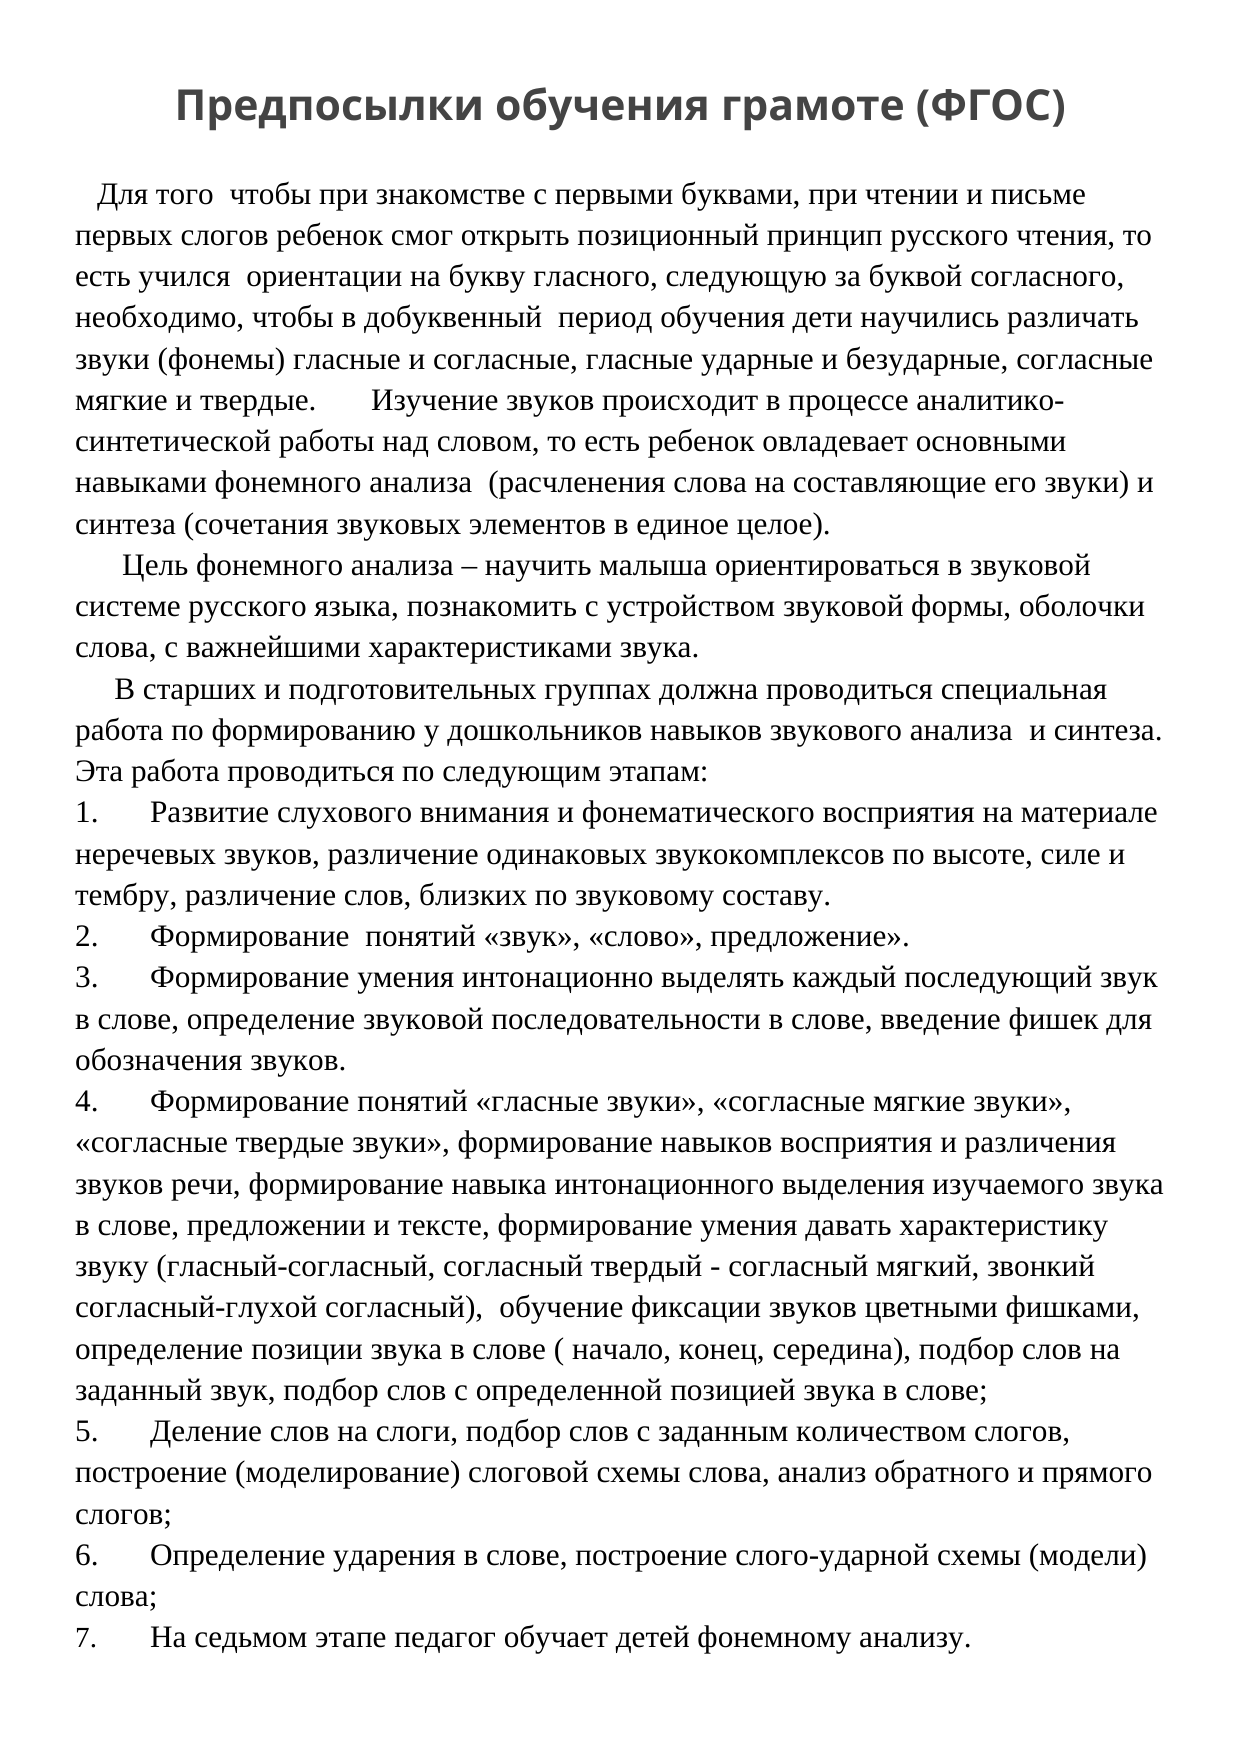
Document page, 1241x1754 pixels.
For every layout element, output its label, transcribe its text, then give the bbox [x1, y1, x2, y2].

text Предпосылки обучения грамоте (ФГОС) [75, 75, 1165, 133]
list Формирование понятий «звук», «слово», предложение». [75, 917, 1165, 953]
list Развитие слухового внимания и фонематического восприятия на материале неречевых звуков, различение одинаковых звукокомплексов по высоте, силе и тембру, различение слов, близких по звуковому составу. [75, 794, 1165, 912]
list Определение ударения в слове, построение слого-ударной схемы (модели) слова; [75, 1536, 1165, 1613]
list Формирование умения интонационно выделять каждый последующий звук в слове, определение звуковой последовательности в слове, введение фишек для обозначения звуков. [75, 959, 1165, 1077]
list На седьмом этапе педагог обучает детей фонемному анализу. [75, 1619, 1165, 1654]
list Формирование понятий «гласные звуки», «согласные мягкие звуки», «согласные твердые звуки», формирование навыков восприятия и различения звуков речи, формирование навыка интонационного выделения изучаемого звука в слове, предложении и тексте, формирование умения давать характеристику звуку (гласный-согласный, согласный твердый - согласный мягкий, звонкий согласный-глухой согласный), обучение фиксации звуков цветными фишками, определение позиции звука в слове ( начало, конец, середина), подбор слов на заданный звук, подбор слов с определенной позицией звука в слове; [75, 1082, 1165, 1407]
text Цель фонемного анализа – научить малыша ориентироваться в звуковой системе русского языка, познакомить с устройством звуковой формы, оболочки слова, с важнейшими характеристиками звука. [75, 546, 1165, 664]
text Для того чтобы при знакомстве с первыми буквами, при чтении и письме первых слогов ребенок смог открыть позиционный принцип русского чтения, то есть учился ориентации на букву гласного, следующую за буквой согласного, необходимо, чтобы в добуквенный период обучения дети научились различать звуки (фонемы) гласные и согласные, гласные ударные и безударные, согласные мягкие и твердые. Изучение звуков происходит в процессе аналитико-синтетической работы над словом, то есть ребенок овладевает основными навыками фонемного анализа (расчленения слова на составляющие его звуки) и синтеза (сочетания звуковых элементов в единое целое). [75, 175, 1165, 541]
text В старших и подготовительных группах должна проводиться специальная работа по формированию у дошкольников навыков звукового анализа и синтеза. Эта работа проводиться по следующим этапам: [75, 670, 1165, 788]
list Деление слов на слоги, подбор слов с заданным количеством слогов, построение (моделирование) слоговой схемы слова, анализ обратного и прямого слогов; [75, 1412, 1165, 1531]
